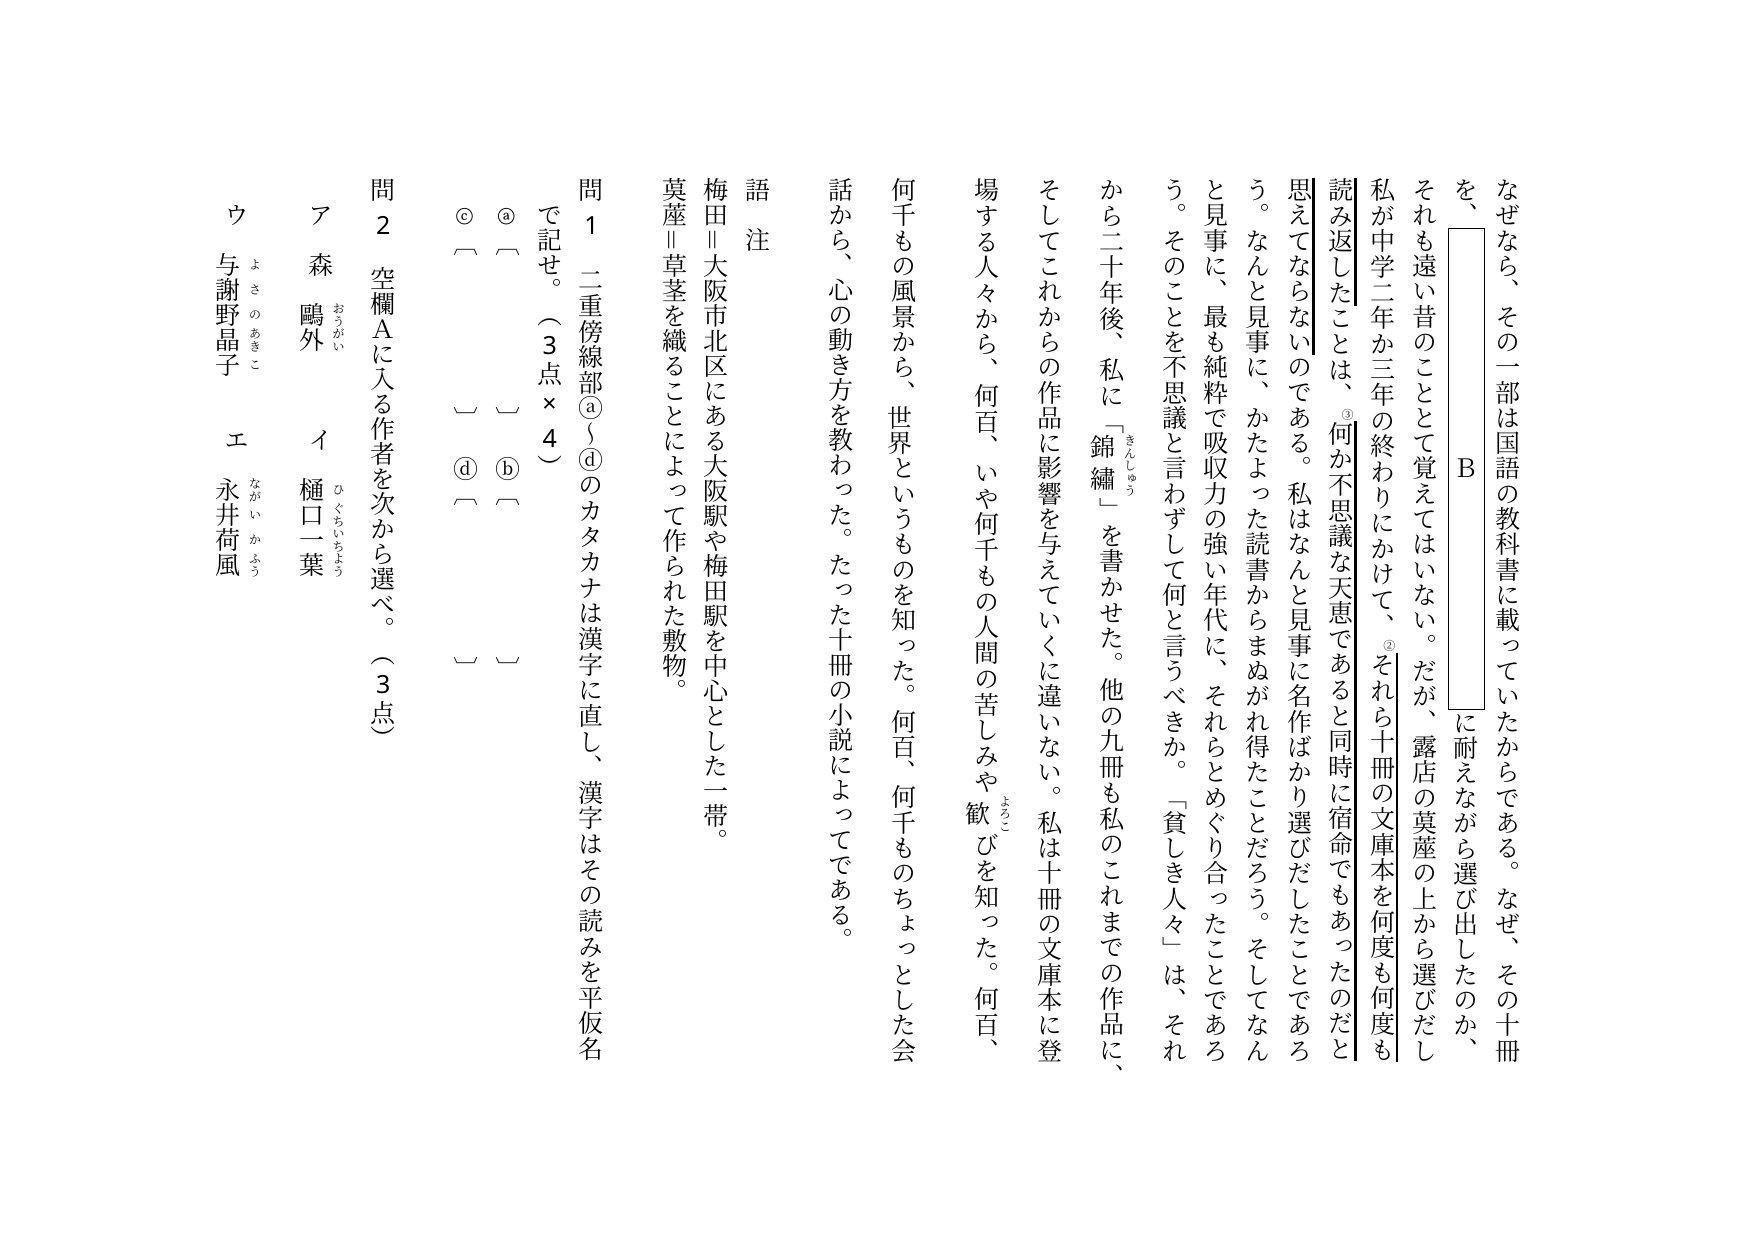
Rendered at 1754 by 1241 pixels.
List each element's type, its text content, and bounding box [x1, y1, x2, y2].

text 茣蓙＝草茎を織ることによって作られた敷物。 [654, 177, 696, 1063]
text 語 注 [737, 177, 779, 1063]
text 問1 二重傍線部ⓐ〜ⓓのカタカナは漢字に直し、漢字はその読みを平仮名で記せ。（3点×4） [529, 177, 612, 1063]
text 梅田＝大阪市北区にある大阪駅や梅田駅を中心とした一帯。 [696, 177, 737, 1063]
text ウ エ [196, 202, 279, 1063]
text 問2 空欄Ａに入る作者を次から選べ。（3点） [362, 177, 404, 1063]
text ア 森 イ [279, 202, 362, 1063]
text ⓐ〔 〕 ⓑ〔 〕 [487, 202, 529, 1063]
text ⓒ〔 〕 ⓓ〔 〕 [446, 202, 487, 1063]
